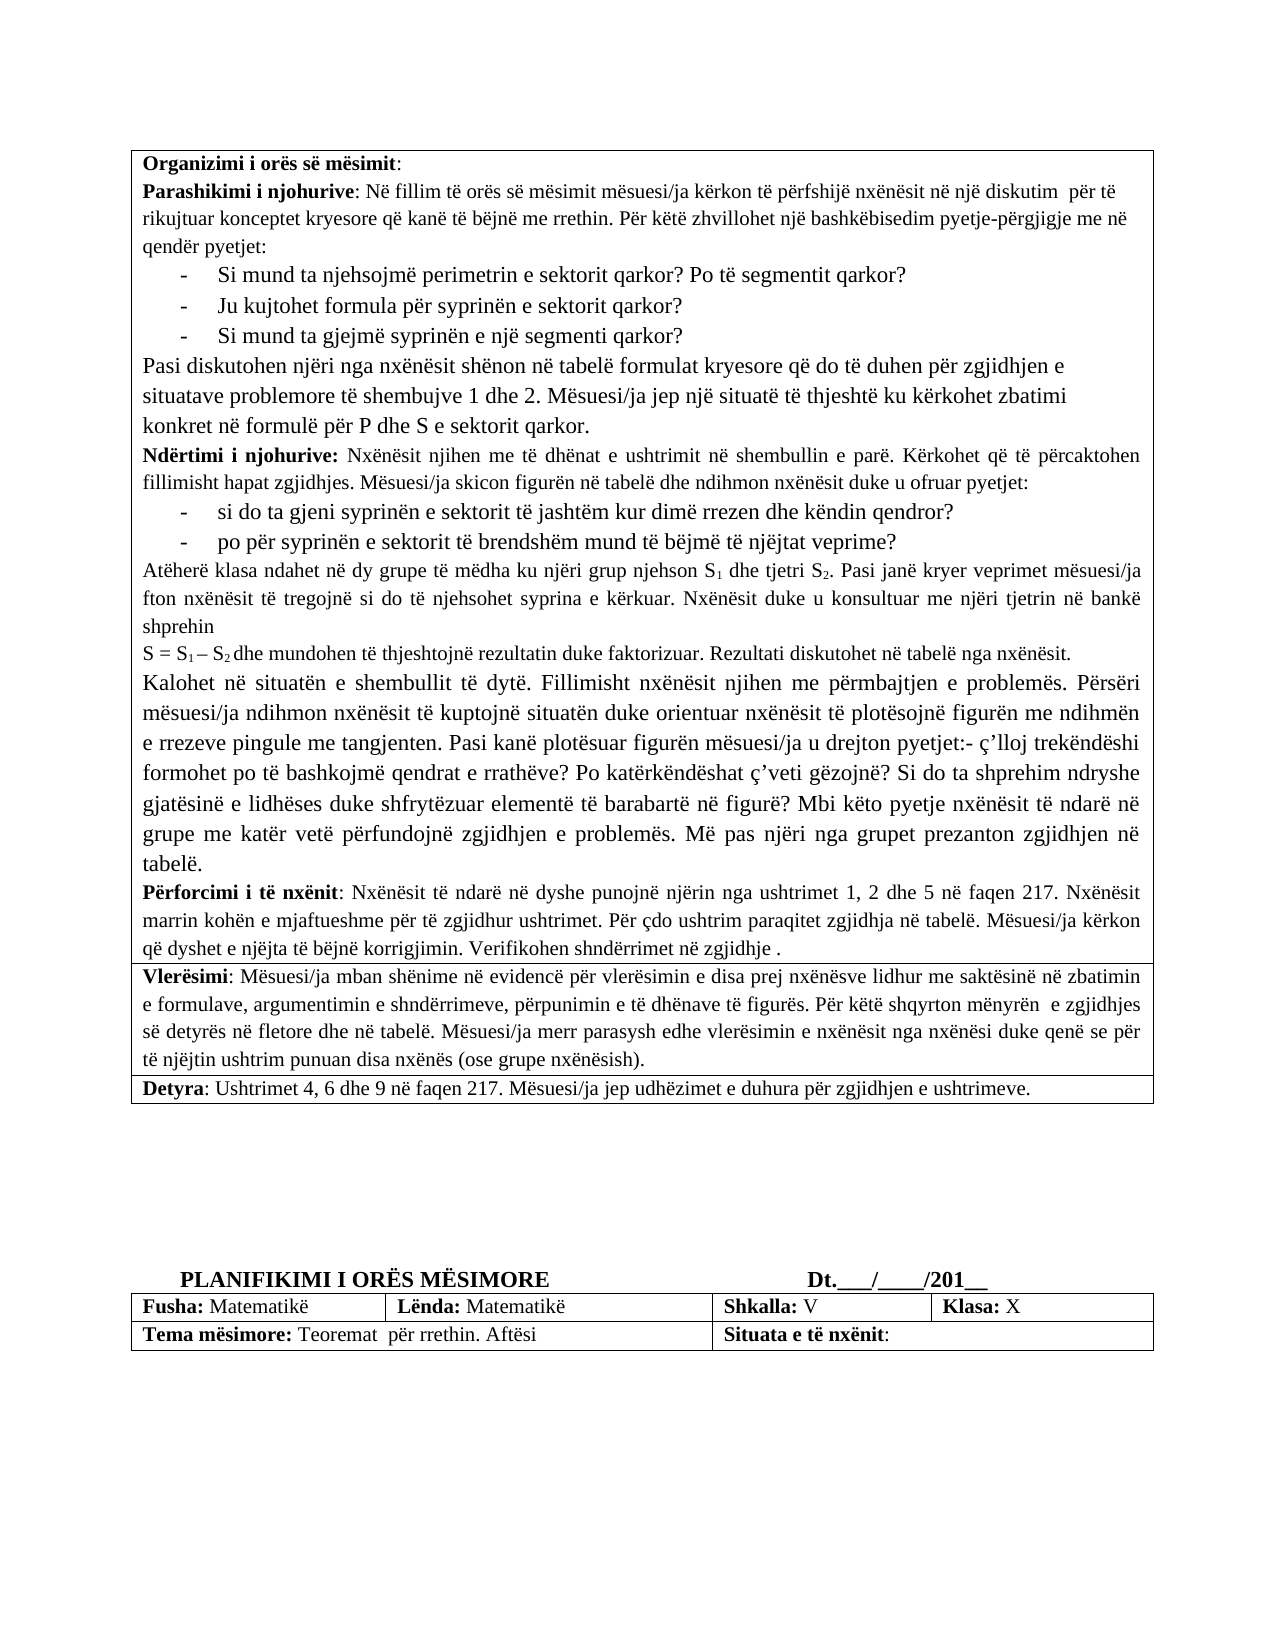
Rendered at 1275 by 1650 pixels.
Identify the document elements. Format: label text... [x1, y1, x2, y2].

table_cell Detyra: Ushtrimet 4, 6 dhe 9 në faqen 217. Mësuesi/ja jep udhëzimet e duhura për zgjidhjen e ushtrimeve. [132, 1076, 1153, 1103]
table_header Lënda: Matematikë [386, 1294, 712, 1321]
table_cell Organizimi i orës së mësimit: Parashikimi i njohurive: Në fillim të orës së mësimit mësuesi/ja kërkon të përfshijë nxënësit në një diskutim për të rikujtuar konceptet kryesore që kanë të bëjnë me rrethin. Për këtë zhvillohet një bashkëbisedim pyetje-përgjigje me në qendër pyetjet: Si mund ta njehsojmë perimetrin e sektorit qarkor? Po të segmentit qarkor? Ju kujtohet formula për syprinën e sektorit qarkor? Si mund ta gjejmë syprinën e një segmenti qarkor? Pasi diskutohen njëri nga nxënësit shënon në tabelë formulat kryesore që do të duhen për zgjidhjen e situatave problemore të shembujve 1 dhe 2. Mësuesi/ja jep një situatë të thjeshtë ku kërkohet zbatimi konkret në formulë për P dhe S e sektorit qarkor. Ndërtimi i njohurive: Nxënësit njihen me të dhënat e ushtrimit në shembullin e parë. Kërkohet që të përcaktohen fillimisht hapat zgjidhjes. Mësuesi/ja skicon figurën në tabelë dhe ndihmon nxënësit duke u ofruar pyetjet: si do ta gjeni syprinën e sektorit të jashtëm kur dimë rrezen dhe këndin qendror? po për syprinën e sektorit të brendshëm mund të bëjmë të njëjtat veprime? Atëherë klasa ndahet në dy grupe të mëdha ku njëri grup njehson S1 dhe tjetri S2. Pasi janë kryer veprimet mësuesi/ja fton nxënësit të tregojnë si do të njehsohet syprina e kërkuar. Nxënësit duke u konsultuar me njëri tjetrin në bankë shprehin S = S1 – S2 dhe mundohen të thjeshtojnë rezultatin duke faktorizuar. Rezultati diskutohet në tabelë nga nxënësit. Kalohet në situatën e shembullit të dytë. Fillimisht nxënësit njihen me përmbajtjen e problemës. Përsëri mësuesi/ja ndihmon nxënësit të kuptojnë situatën duke orientuar nxënësit të plotësojnë figurën me ndihmën e rrezeve pingule me tangjenten. Pasi kanë plotësuar figurën mësuesi/ja u drejton pyetjet:- ç’lloj trekëndëshi formohet po të bashkojmë qendrat e rrathëve? Po katërkëndëshat ç’veti gëzojnë? Si do ta shprehim ndryshe gjatësinë e lidhëses duke shfrytëzuar elementë të barabartë në figurë? Mbi këto pyetje nxënësit të ndarë në grupe me katër vetë përfundojnë zgjidhjen e problemës. Më pas njëri nga grupet prezanton zgjidhjen në tabelë. Përforcimi i të nxënit: Nxënësit të ndarë në dyshe punojnë njërin nga ushtrimet 1, 2 dhe 5 në faqen 217. Nxënësit marrin kohën e mjaftueshme për të zgjidhur ushtrimet. Për çdo ushtrim paraqitet zgjidhja në tabelë. Mësuesi/ja kërkon që dyshet e njëjta të bëjnë korrigjimin. Verifikohen shndërrimet në zgjidhje . [132, 151, 1153, 963]
table_header Shkalla: V [713, 1294, 931, 1321]
table_cell Tema mësimore: Teoremat për rrethin. Aftësi [132, 1322, 712, 1350]
table_header Fusha: Matematikë [132, 1294, 385, 1321]
table_cell Vlerësimi: Mësuesi/ja mban shënime në evidencë për vlerësimin e disa prej nxënësve lidhur me saktësinë në zbatimin e formulave, argumentimin e shndërrimeve, përpunimin e të dhënave të figurës. Për këtë shqyrton mënyrën e zgjidhjes së detyrës në fletore dhe në tabelë. Mësuesi/ja merr parasysh edhe vlerësimin e nxënësit nga nxënësi duke qenë se për të njëjtin ushtrim punuan disa nxënës (ose grupe nxënësish). [132, 964, 1153, 1074]
text PLANIFIKIMI I ORËS MËSIMORE Dt.___/____/201__ [150, 1266, 1125, 1292]
table_cell Situata e të nxënit: [713, 1322, 1153, 1350]
table_header Klasa: X [932, 1294, 1153, 1321]
